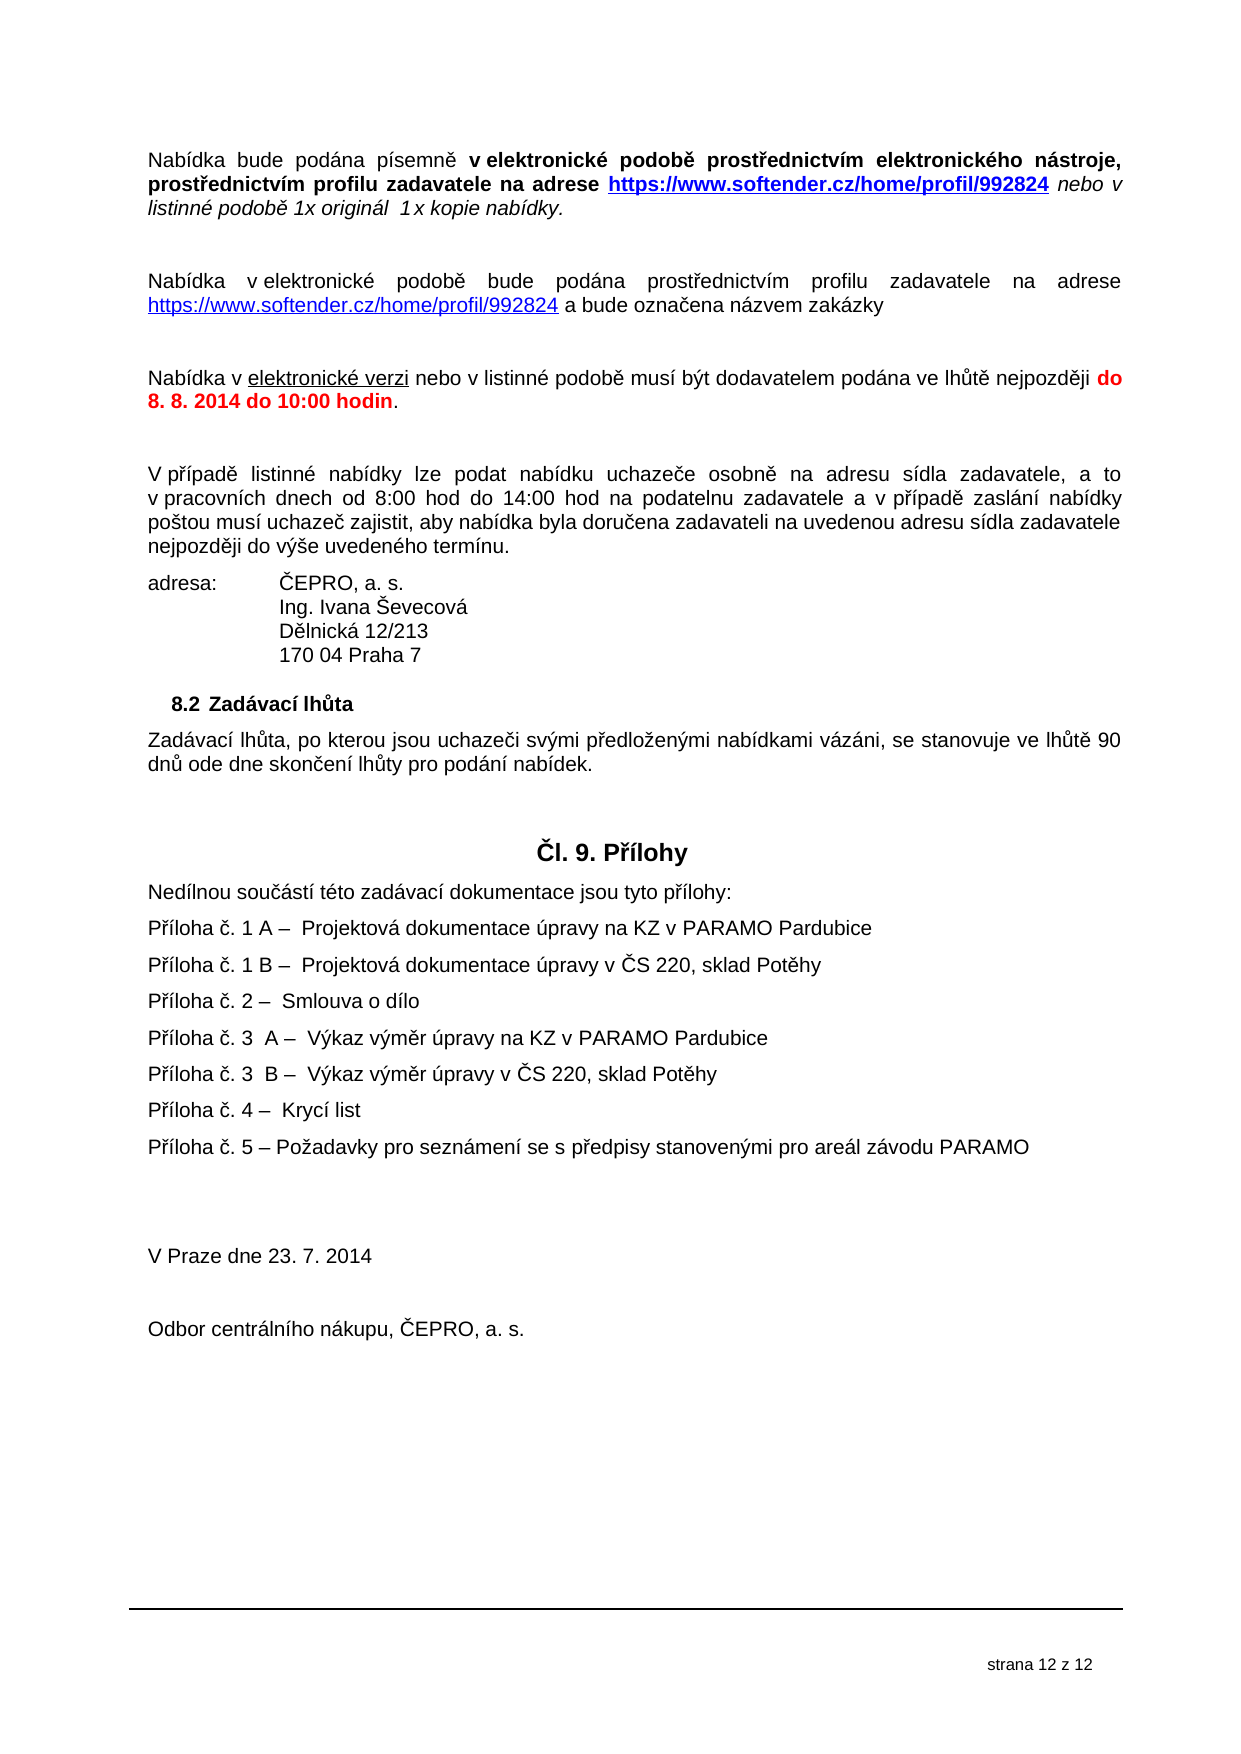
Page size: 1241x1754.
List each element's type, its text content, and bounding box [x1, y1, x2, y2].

text 170 04 Praha 7 [148, 642, 1122, 666]
text Příloha č. 3 A – Výkaz výměr úpravy na KZ v PARAMO Pardubice [148, 1025, 1122, 1049]
text V Praze dne 23. 7. 2014 [148, 1244, 1122, 1268]
text Příloha č. 4 – Krycí list [148, 1098, 1122, 1122]
subtitle Zadávací lhůta [171, 691, 1122, 715]
text Příloha č. 5 – Požadavky pro seznámení se s předpisy stanovenými pro areál závodu PARAMO [148, 1135, 1122, 1159]
text V případě listinné nabídky lze podat nabídku uchazeče osobně na adresu sídla zadavatele, a to v pracovních dnech od 8:00 hod do 14:00 hod na podatelnu zadavatele a v případě zaslání nabídky poštou musí uchazeč zajistit, aby nabídka byla doručena zadavateli na uvedenou adresu sídla zadavatele nejpozději do výše uvedeného termínu. [148, 462, 1122, 558]
text Nedílnou součástí této zadávací dokumentace jsou tyto přílohy: [148, 879, 1122, 903]
text Příloha č. 1 A – Projektová dokumentace úpravy na KZ v PARAMO Pardubice [148, 916, 1122, 940]
text adresa: ČEPRO, a. s. [148, 571, 1122, 594]
text Zadávací lhůta, po kterou jsou uchazeči svými předloženými nabídkami vázáni, se stanovuje ve lhůtě 90 dnů ode dne skončení lhůty pro podání nabídek. [148, 728, 1122, 776]
text Nabídka bude podána písemně v elektronické podobě prostřednictvím elektronického nástroje, prostřednictvím profilu zadavatele na adrese https://www.softender.cz/home/profil/992824 nebo v listinné podobě 1x originál 1 x kopie nabídky. [148, 148, 1122, 219]
text Příloha č. 3 B – Výkaz výměr úpravy v ČS 220, sklad Potěhy [148, 1062, 1122, 1086]
text Příloha č. 2 – Smlouva o dílo [148, 989, 1122, 1013]
text Přílohy [102, 838, 1122, 867]
text Ing. Ivana Ševecová [148, 594, 1122, 618]
text Dělnická 12/213 [148, 618, 1122, 642]
text Příloha č. 1 B – Projektová dokumentace úpravy v ČS 220, sklad Potěhy [148, 952, 1122, 976]
text Nabídka v elektronické podobě bude podána prostřednictvím profilu zadavatele na adrese https://www.softender.cz/home/profil/992824 a bude označena názvem zakázky [148, 268, 1122, 316]
text Odbor centrálního nákupu, ČEPRO, a. s. [148, 1317, 1122, 1341]
text Nabídka v elektronické verzi nebo v listinné podobě musí být dodavatelem podána ve lhůtě nejpozději do 8. 8. 2014 do 10:00 hodin. [148, 365, 1122, 413]
